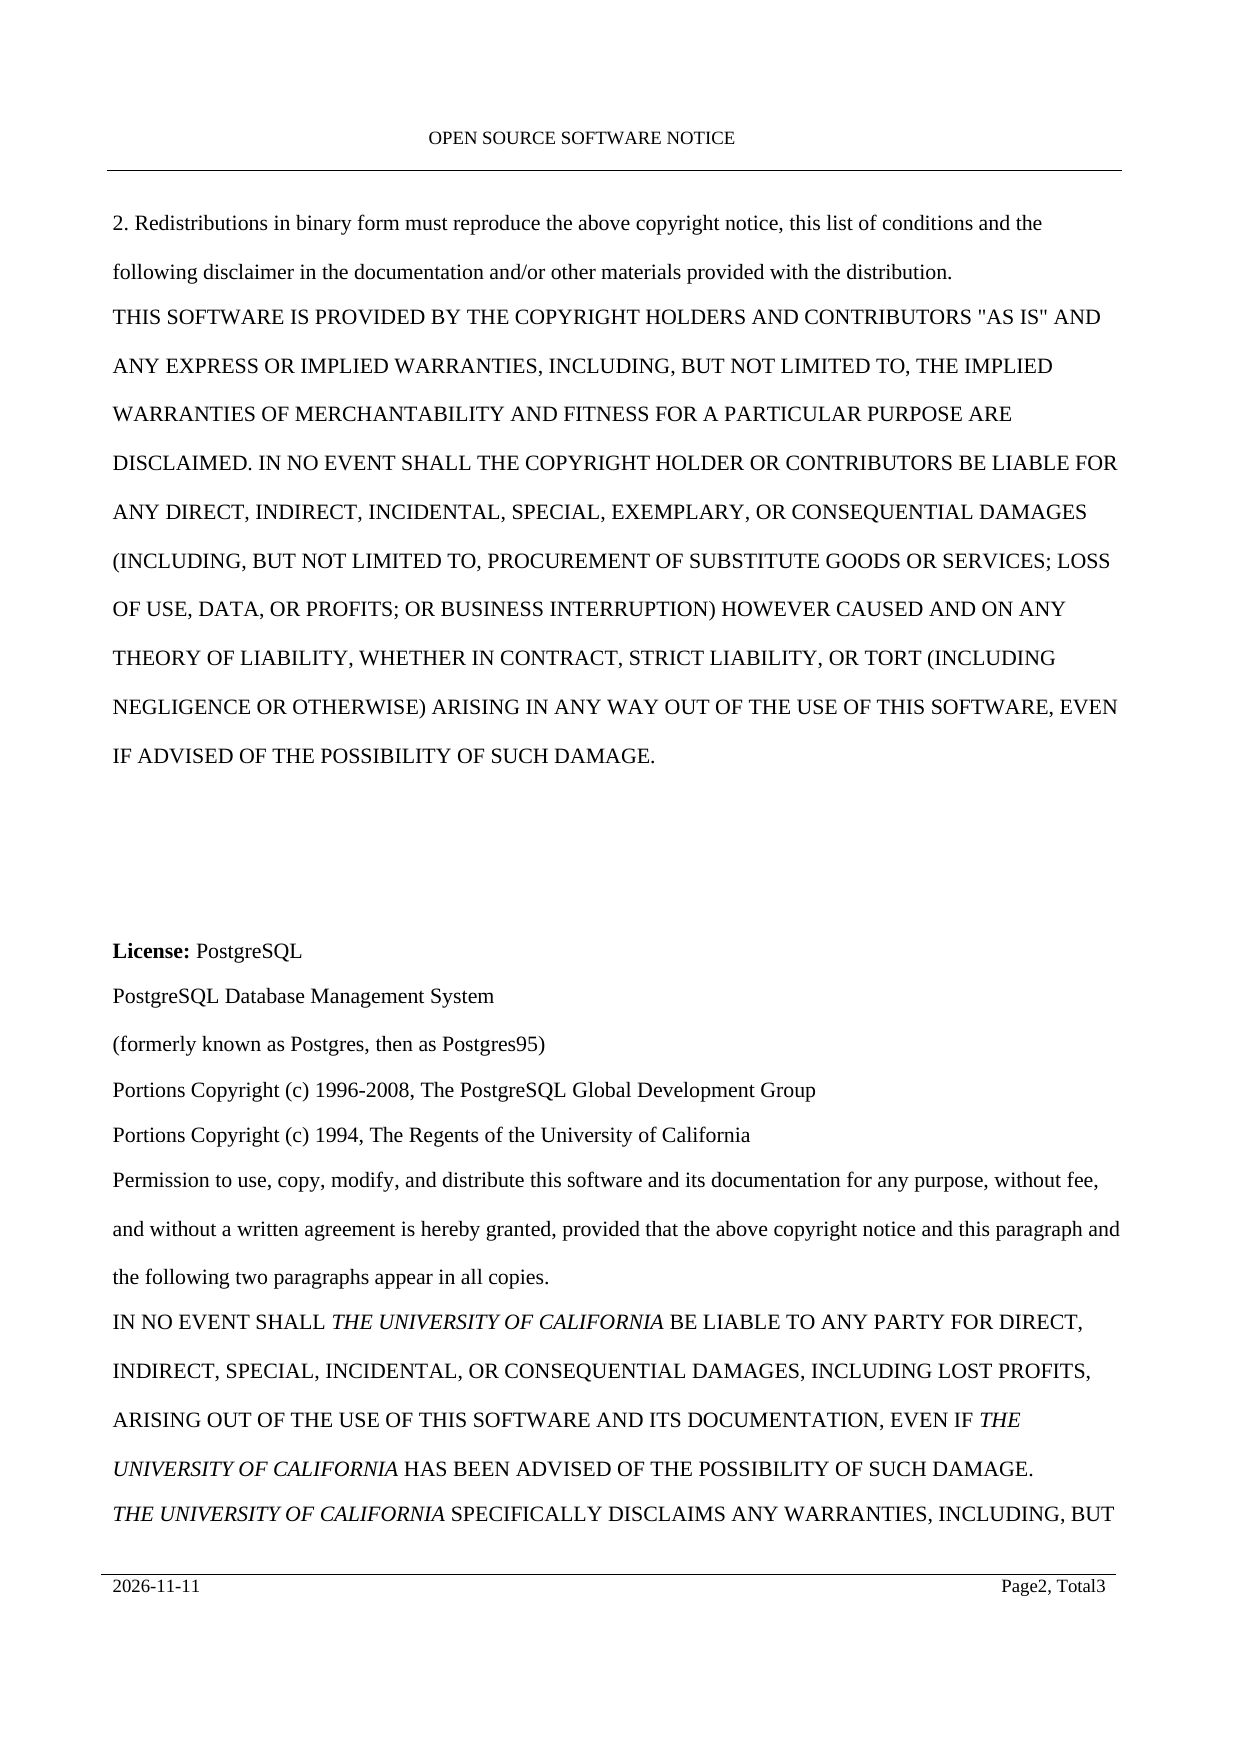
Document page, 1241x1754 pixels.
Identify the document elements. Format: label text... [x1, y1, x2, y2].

text Portions Copyright (c) 1996-2008, The PostgreSQL Global Development Group [112, 1073, 1128, 1105]
text THIS SOFTWARE IS PROVIDED BY THE COPYRIGHT HOLDERS AND CONTRIBUTORS "AS IS" AND ANY EXPRESS OR IMPLIED WARRANTIES, INCLUDING, BUT NOT LIMITED TO, THE IMPLIED WARRANTIES OF MERCHANTABILITY AND FITNESS FOR A PARTICULAR PURPOSE ARE DISCLAIMED. IN NO EVENT SHALL THE COPYRIGHT HOLDER OR CONTRIBUTORS BE LIABLE FOR ANY DIRECT, INDIRECT, INCIDENTAL, SPECIAL, EXEMPLARY, OR CONSEQUENTIAL DAMAGES (INCLUDING, BUT NOT LIMITED TO, PROCUREMENT OF SUBSTITUTE GOODS OR SERVICES; LOSS OF USE, DATA, OR PROFITS; OR BUSINESS INTERRUPTION) HOWEVER CAUSED AND ON ANY THEORY OF LIABILITY, WHETHER IN CONTRACT, STRICT LIABILITY, OR TORT (INCLUDING NEGLIGENCE OR OTHERWISE) ARISING IN ANY WAY OUT OF THE USE OF THIS SOFTWARE, EVEN IF ADVISED OF THE POSSIBILITY OF SUCH DAMAGE. [112, 300, 1128, 918]
text Permission to use, copy, modify, and distribute this software and its documentation for any purpose, without fee, and without a written agreement is hereby granted, provided that the above copyright notice and this paragraph and the following two paragraphs appear in all copies. [112, 1163, 1128, 1293]
text License: PostgreSQL [112, 934, 1128, 966]
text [112, 1497, 1128, 1529]
text Portions Copyright (c) 1994, The Regents of the University of California [112, 1118, 1128, 1151]
text PostgreSQL Database Management System (formerly known as Postgres, then as Postgres95) [112, 979, 1128, 1060]
text IN NO EVENT SHALL THE UNIVERSITY OF CALIFORNIA BE LIABLE TO ANY PARTY FOR DIRECT, INDIRECT, SPECIAL, INCIDENTAL, OR CONSEQUENTIAL DAMAGES, INCLUDING LOST PROFITS, ARISING OUT OF THE USE OF THIS SOFTWARE AND ITS DOCUMENTATION, EVEN IF THE UNIVERSITY OF CALIFORNIA HAS BEEN ADVISED OF THE POSSIBILITY OF SUCH DAMAGE. [112, 1306, 1128, 1484]
text 2. Redistributions in binary form must reproduce the above copyright notice, this list of conditions and the following disclaimer in the documentation and/or other materials provided with the distribution. [112, 206, 1128, 288]
